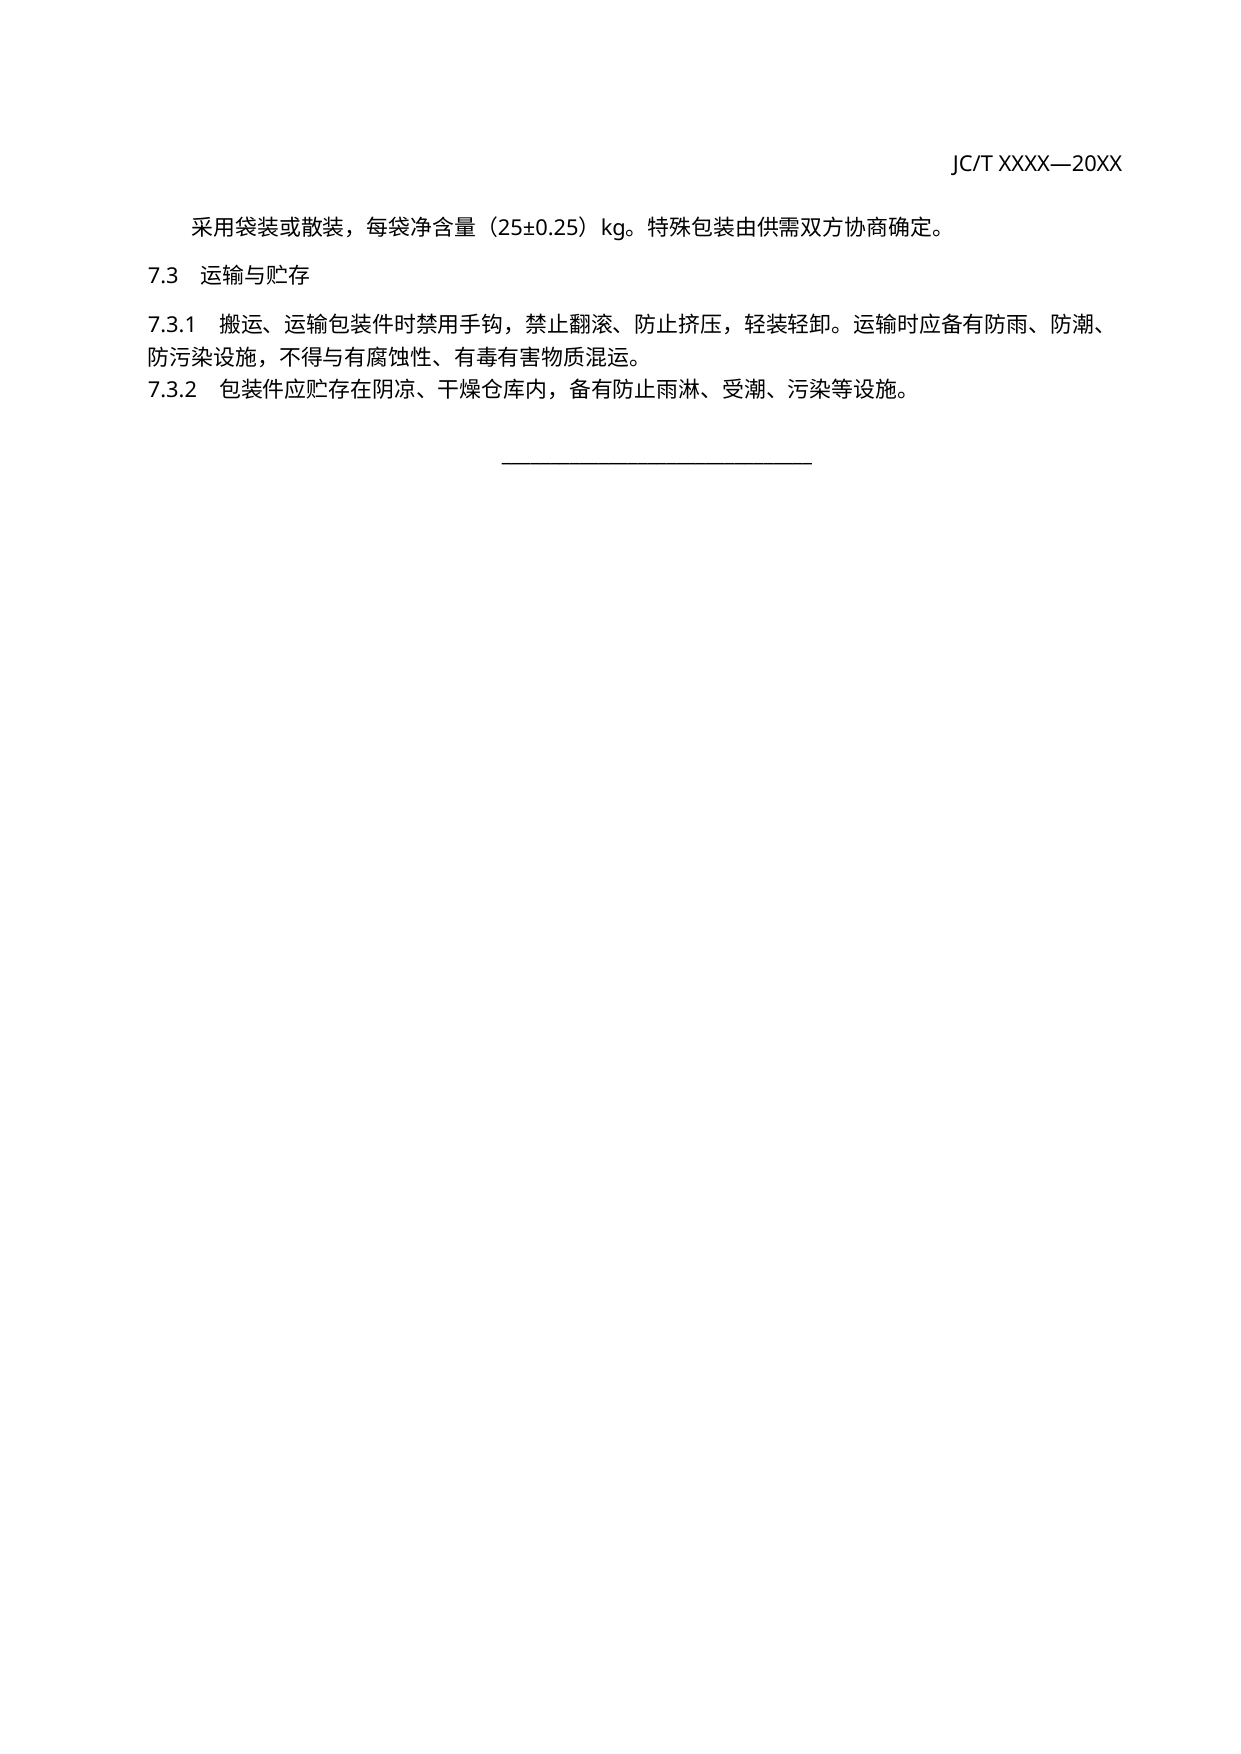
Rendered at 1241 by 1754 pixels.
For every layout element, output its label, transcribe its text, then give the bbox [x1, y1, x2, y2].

text 包装件应贮存在阴凉、干燥仓库内，备有防止雨淋、受潮、污染等设施。 [148, 372, 1122, 404]
text 搬运、运输包装件时禁用手钩，禁止翻滚、防止挤压，轻装轻卸。运输时应备有防雨、防潮、防污染设施，不得与有腐蚀性、有毒有害物质混运。 [148, 307, 1122, 372]
text 采用袋装或散装，每袋净含量（25±0.25）kg。特殊包装由供需双方协商确定。 [148, 209, 1122, 242]
list 运输与贮存 [148, 258, 1122, 291]
text ________________________________ [148, 437, 1122, 469]
